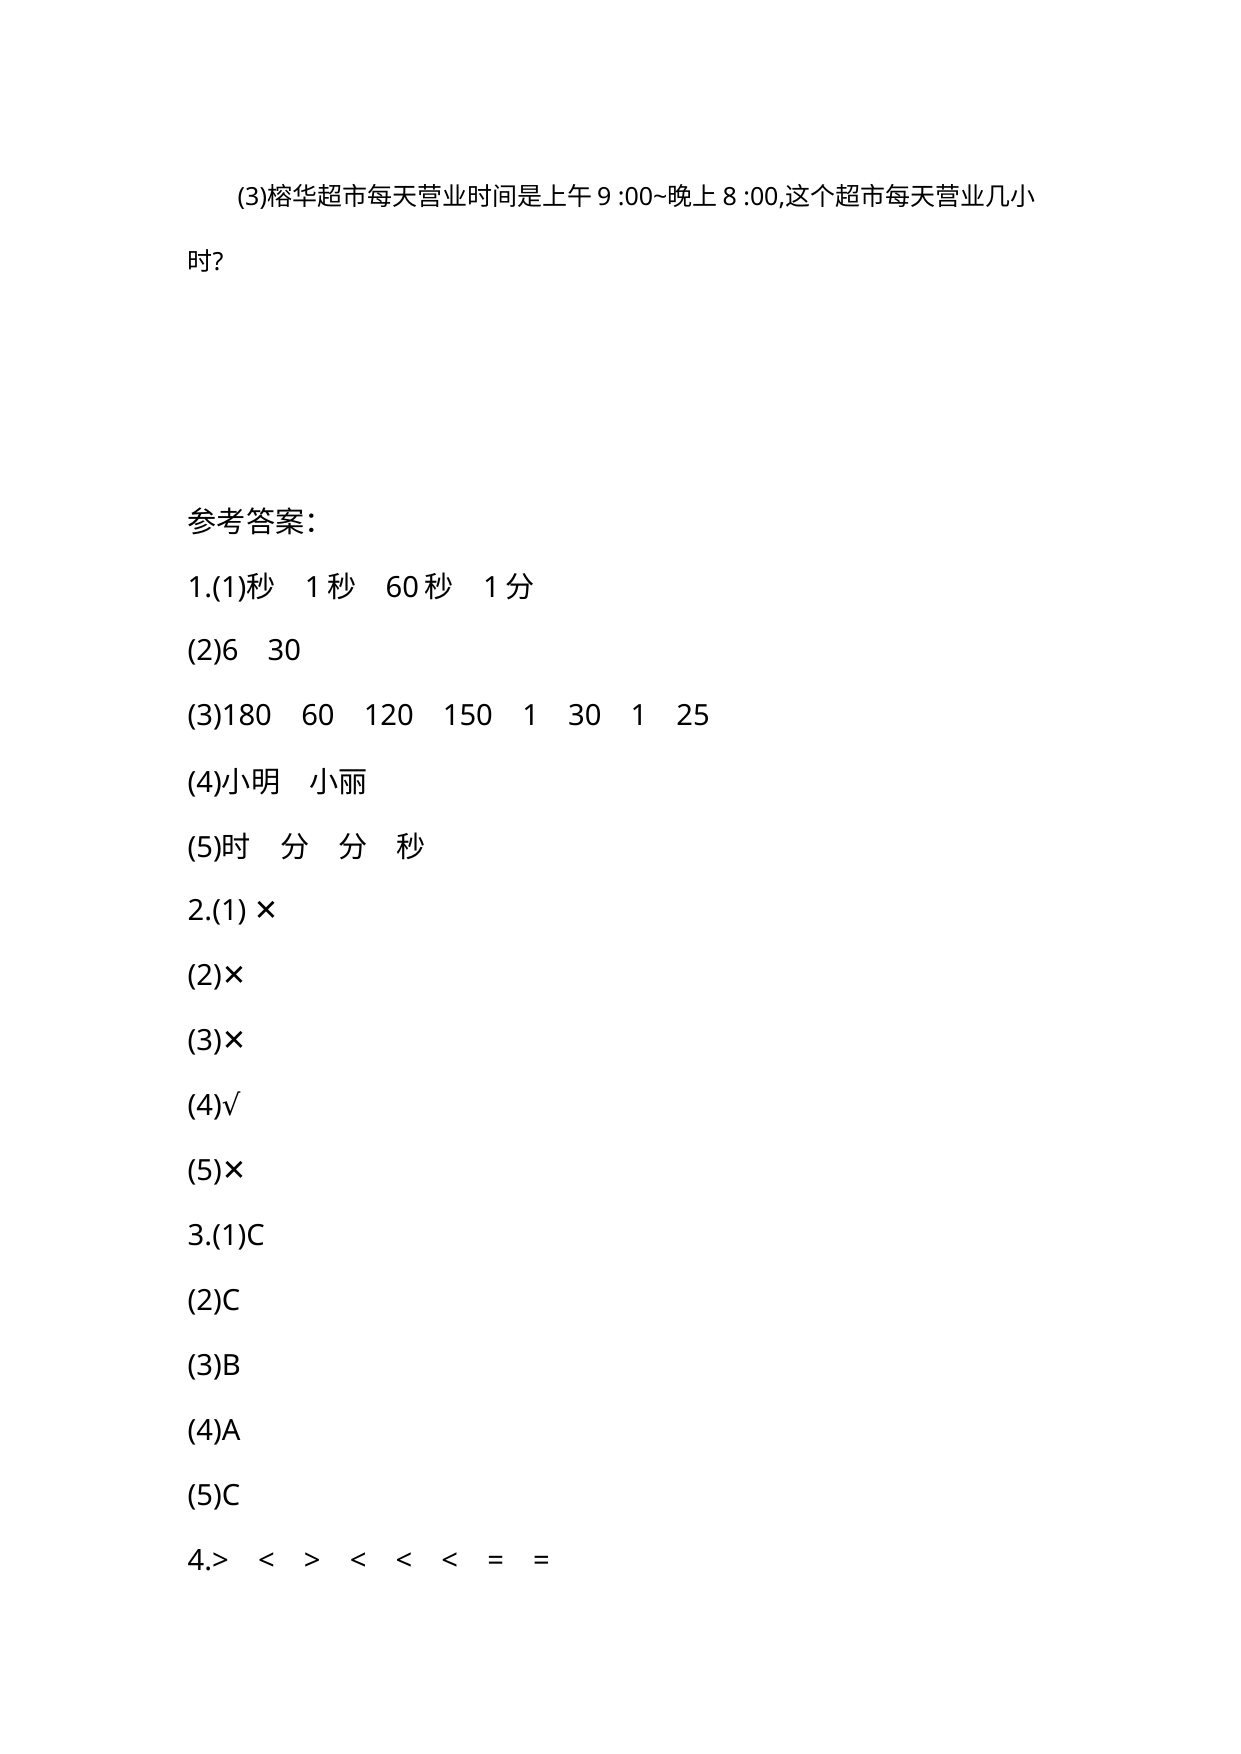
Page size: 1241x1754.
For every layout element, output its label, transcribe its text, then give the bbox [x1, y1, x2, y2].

text (5)时 分 分 秒 [187, 812, 1053, 877]
text (3)榕华超市每天营业时间是上午9 :00~晚上8 :00,这个超市每天营业几小时? [187, 162, 1053, 292]
text (2)C [187, 1267, 1053, 1332]
text 参考答案： [187, 487, 1053, 552]
text (4)小明 小丽 [187, 747, 1053, 812]
text 1.(1)秒 1秒 60秒 1分 [187, 552, 1053, 617]
text (2)✕ [187, 942, 1053, 1007]
text (5)C [187, 1462, 1053, 1527]
text (5)✕ [187, 1137, 1053, 1202]
text 4.> < > < < < = = [187, 1527, 1053, 1592]
text (4)√ [187, 1072, 1053, 1137]
text (2)6 30 [187, 617, 1053, 682]
text (3)B [187, 1332, 1053, 1397]
text 3.(1)C [187, 1202, 1053, 1267]
text 2.(1) ✕ [187, 877, 1053, 942]
text (4)A [187, 1397, 1053, 1462]
text (3)✕ [187, 1007, 1053, 1072]
text (3)180 60 120 150 1 30 1 25 [187, 682, 1053, 747]
